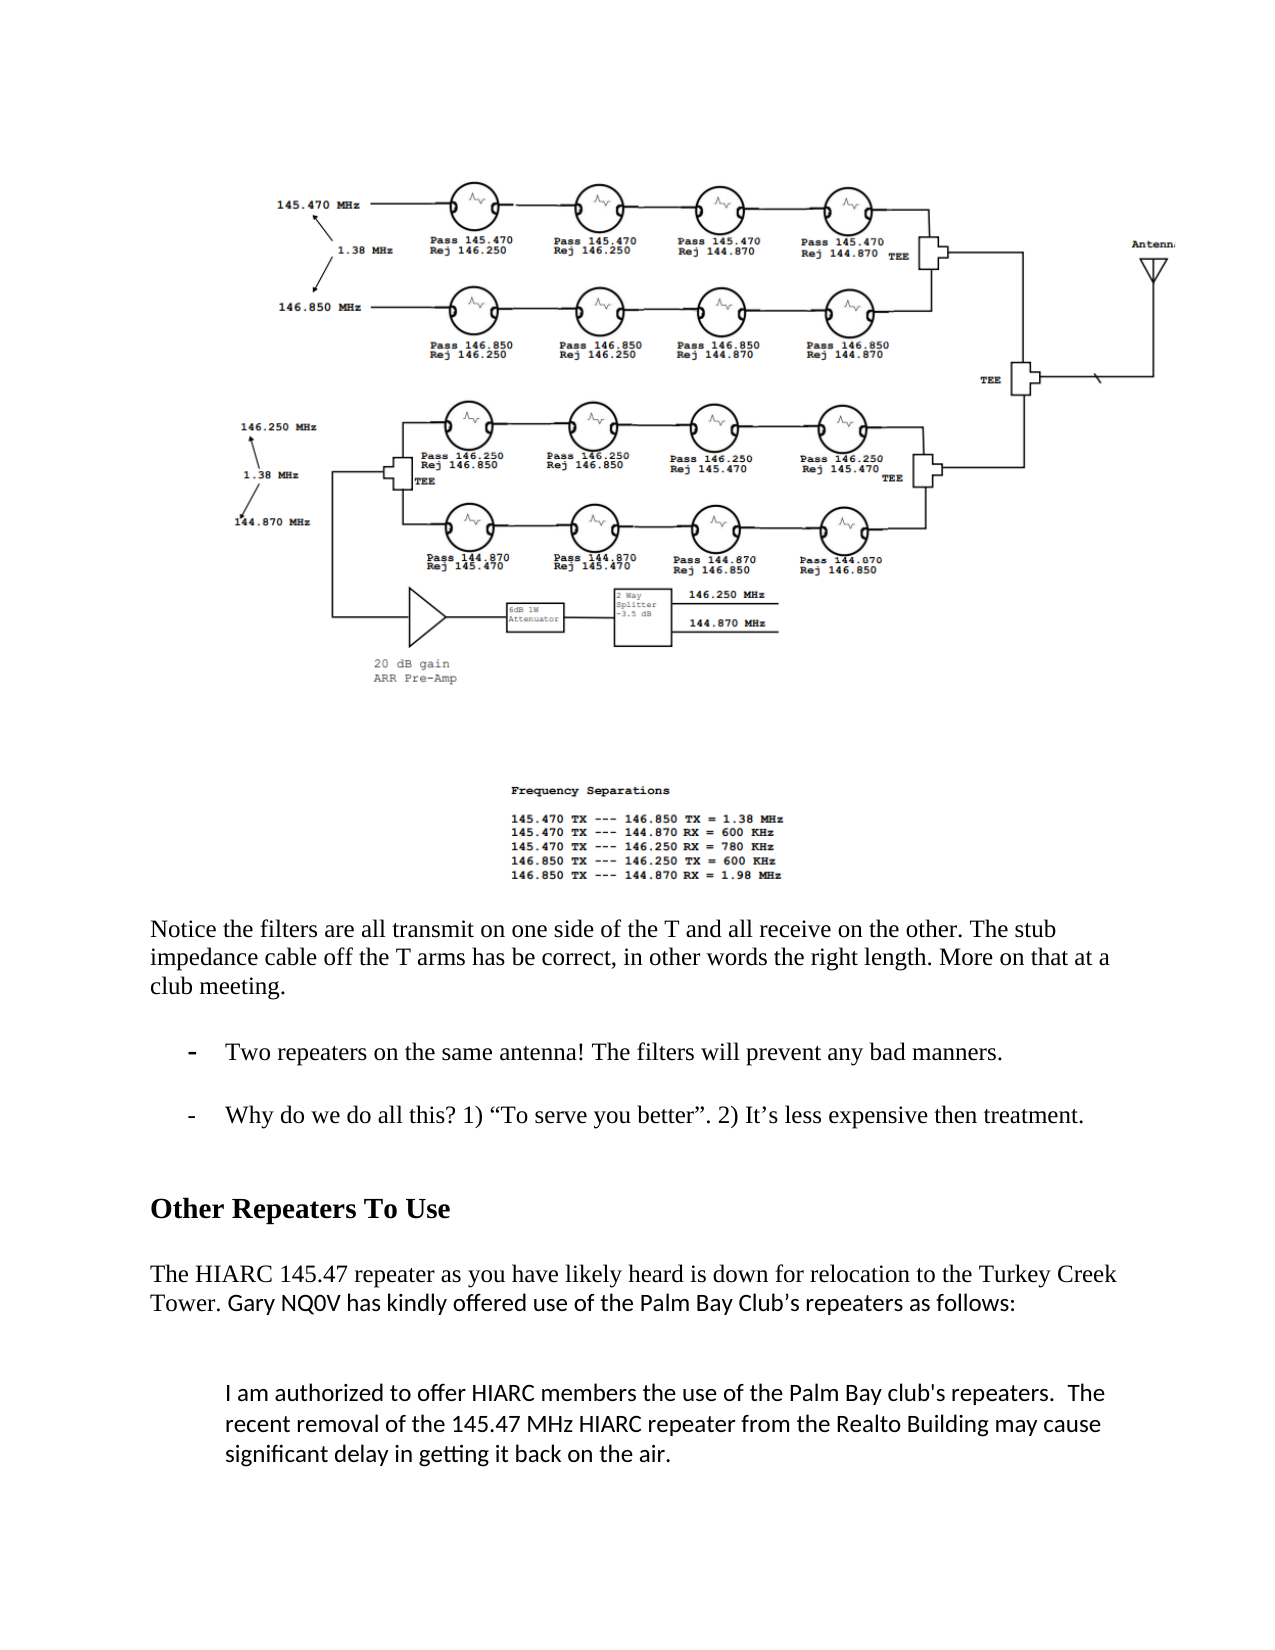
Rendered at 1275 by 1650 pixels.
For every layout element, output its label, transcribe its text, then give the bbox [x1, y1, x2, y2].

list Two repeaters on the same antenna! The filters will prevent any bad manners. [187, 1033, 1125, 1067]
text I am authorized to offer HIARC members the use of the Palm Bay club's repeaters. The recent removal of the 145.47 MHz HIARC repeater from the Realto Building may cause significant delay in getting it back on the air. [225, 1377, 1125, 1469]
text Other Repeaters To Use [150, 1192, 1125, 1225]
picture [225, 178, 1176, 885]
text Notice the filters are all transmit on one side of the T and all receive on the other. The stub impedance cable off the T arms has be correct, in other words the right length. More on that at a club meeting. [150, 914, 1125, 1000]
list Why do we do all this? 1) “To serve you better”. 2) It’s less expensive then treatment. [187, 1101, 1125, 1129]
text The HIARC 145.47 repeater as you have likely heard is down for relocation to the Turkey Creek Tower. Gary NQ0V has kindly offered use of the Palm Bay Club’s repeaters as follows: [150, 1259, 1125, 1318]
